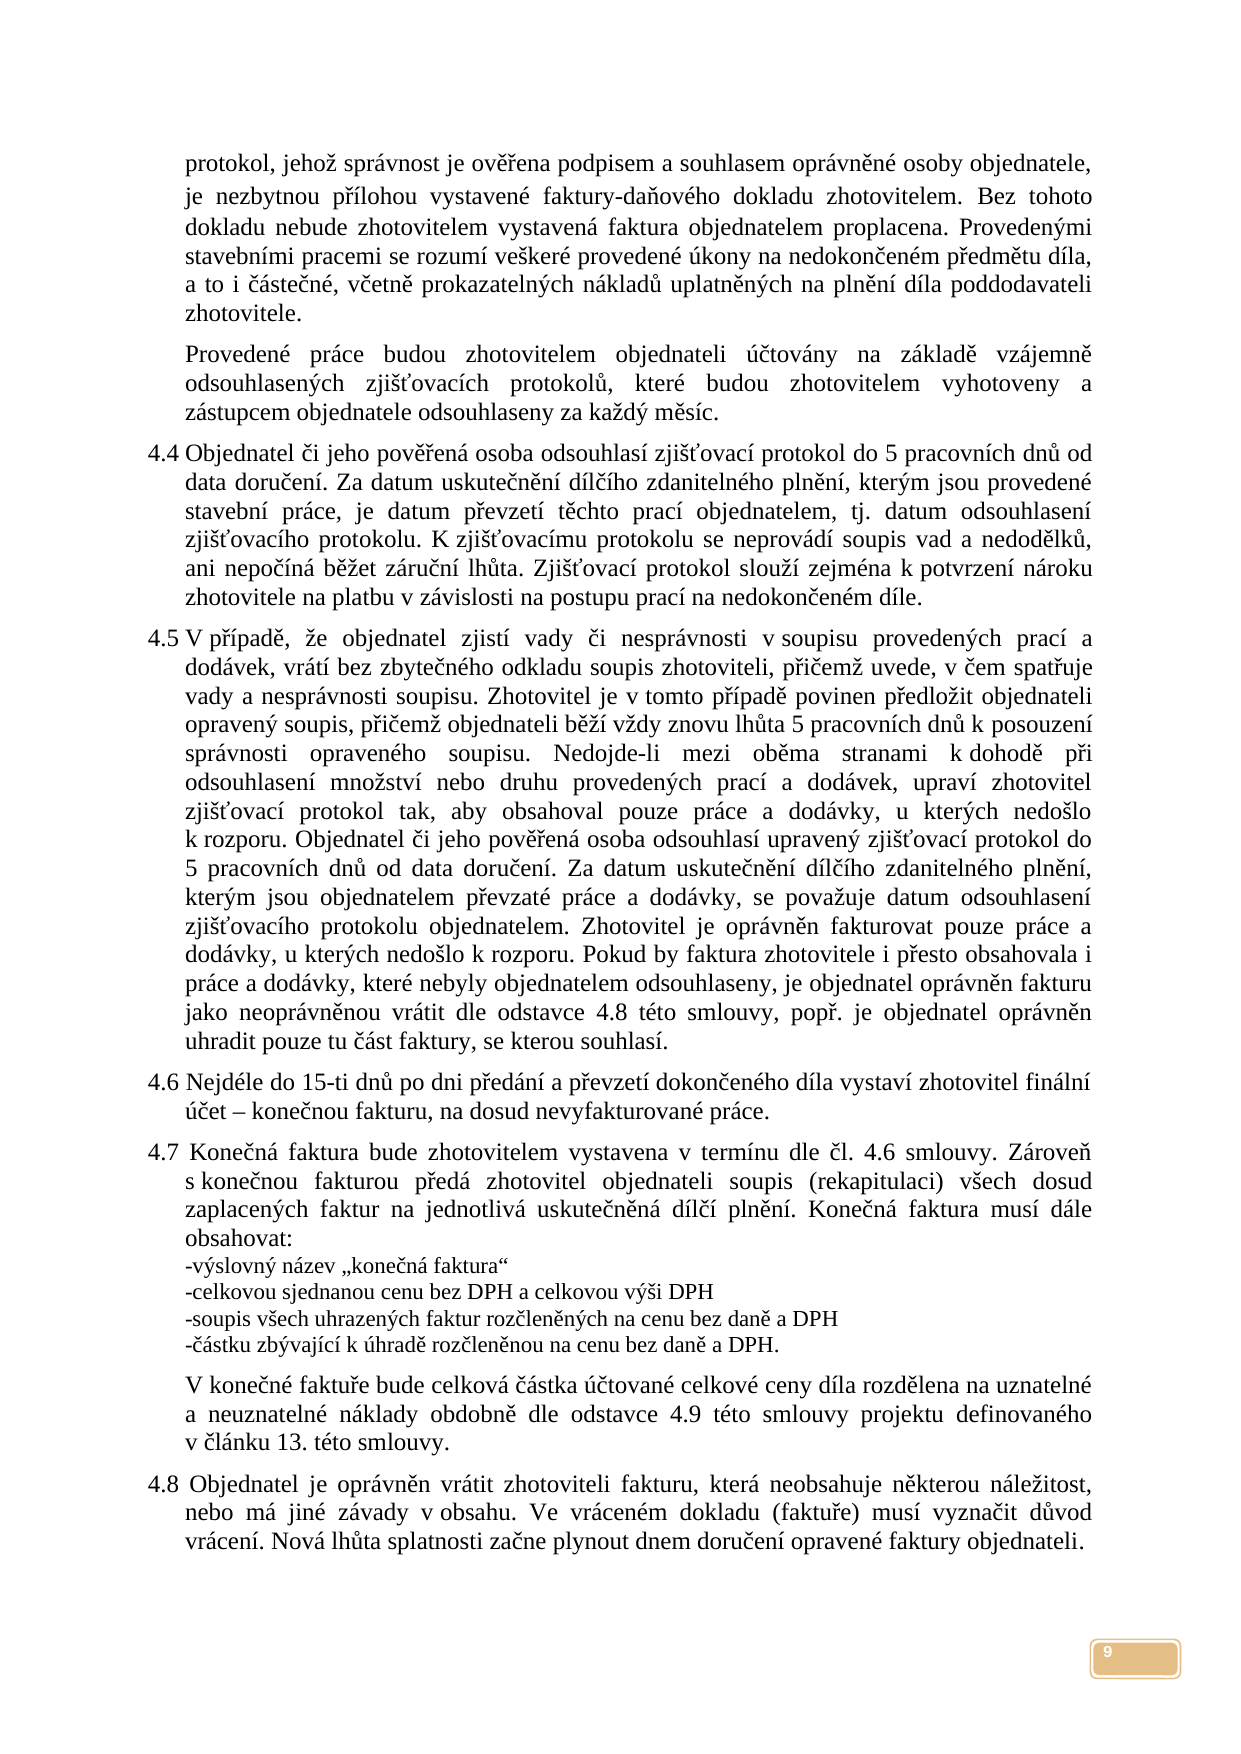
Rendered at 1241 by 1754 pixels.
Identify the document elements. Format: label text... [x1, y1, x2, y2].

text -soupis všech uhrazených faktur rozčleněných na cenu bez daně a DPH [148, 1305, 1093, 1331]
text -celkovou sjednanou cenu bez DPH a celkovou výši DPH [148, 1278, 1093, 1305]
text 4.6 Nejdéle do 15-ti dnů po dni předání a převzetí dokončeného díla vystaví zhotovitel finální účet – konečnou fakturu, na dosud nevyfakturované práce. [148, 1067, 1093, 1124]
text V konečné faktuře bude celková částka účtované celkové ceny díla rozdělena na uznatelné a neuznatelné náklady obdobně dle odstavce 4.9 této smlouvy projektu definovaného v článku 13. této smlouvy. [185, 1370, 1093, 1456]
text Provedené práce budou zhotovitelem objednateli účtovány na základě vzájemně odsouhlasených zjišťovacích protokolů, které budou zhotovitelem vyhotoveny a zástupcem objednatele odsouhlaseny za každý měsíc. [185, 339, 1093, 426]
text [148, 148, 1093, 327]
text 4.4 Objednatel či jeho pověřená osoba odsouhlasí zjišťovací protokol do 5 pracovních dnů od data doručení. Za datum uskutečnění dílčího zdanitelného plnění, kterým jsou provedené stavební práce, je datum převzetí těchto prací objednatelem, tj. datum odsouhlasení zjišťovacího protokolu. K zjišťovacímu protokolu se neprovádí soupis vad a nedodělků, ani nepočíná běžet záruční lhůta. Zjišťovací protokol slouží zejména k potvrzení nároku zhotovitele na platbu v závislosti na postupu prací na nedokončeném díle. [148, 438, 1093, 611]
text 4.8 Objednatel je oprávněn vrátit zhotoviteli fakturu, která neobsahuje některou náležitost, nebo má jiné závady v obsahu. Ve vráceném dokladu (faktuře) musí vyznačit důvod vrácení. Nová lhůta splatnosti začne plynout dnem doručení opravené faktury objednateli. [148, 1469, 1093, 1555]
text -výslovný název „konečná faktura“ [148, 1252, 1093, 1278]
text 4.7 Konečná faktura bude zhotovitelem vystavena v termínu dle čl. 4.6 smlouvy. Zároveň s konečnou fakturou předá zhotovitel objednateli soupis (rekapitulaci) všech dosud zaplacených faktur na jednotlivá uskutečněná dílčí plnění. Konečná faktura musí dále obsahovat: [148, 1137, 1093, 1252]
text -částku zbývající k úhradě rozčleněnou na cenu bez daně a DPH. [148, 1331, 1093, 1357]
text 4.5 V případě, že objednatel zjistí vady či nesprávnosti v soupisu provedených prací a dodávek, vrátí bez zbytečného odkladu soupis zhotoviteli, přičemž uvede, v čem spatřuje vady a nesprávnosti soupisu. Zhotovitel je v tomto případě povinen předložit objednateli opravený soupis, přičemž objednateli běží vždy znovu lhůta 5 pracovních dnů k posouzení správnosti opraveného soupisu. Nedojde-li mezi oběma stranami k dohodě při odsouhlasení množství nebo druhu provedených prací a dodávek, upraví zhotovitel zjišťovací protokol tak, aby obsahoval pouze práce a dodávky, u kterých nedošlo k rozporu. Objednatel či jeho pověřená osoba odsouhlasí upravený zjišťovací protokol do 5 pracovních dnů od data doručení. Za datum uskutečnění dílčího zdanitelného plnění, kterým jsou objednatelem převzaté práce a dodávky, se považuje datum odsouhlasení zjišťovacího protokolu objednatelem. Zhotovitel je oprávněn fakturovat pouze práce a dodávky, u kterých nedošlo k rozporu. Pokud by faktura zhotovitele i přesto obsahovala i práce a dodávky, které nebyly objednatelem odsouhlaseny, je objednatel oprávněn fakturu jako neoprávněnou vrátit dle odstavce 4.8 této smlouvy, popř. je objednatel oprávněn uhradit pouze tu část faktury, se kterou souhlasí. [148, 623, 1093, 1054]
